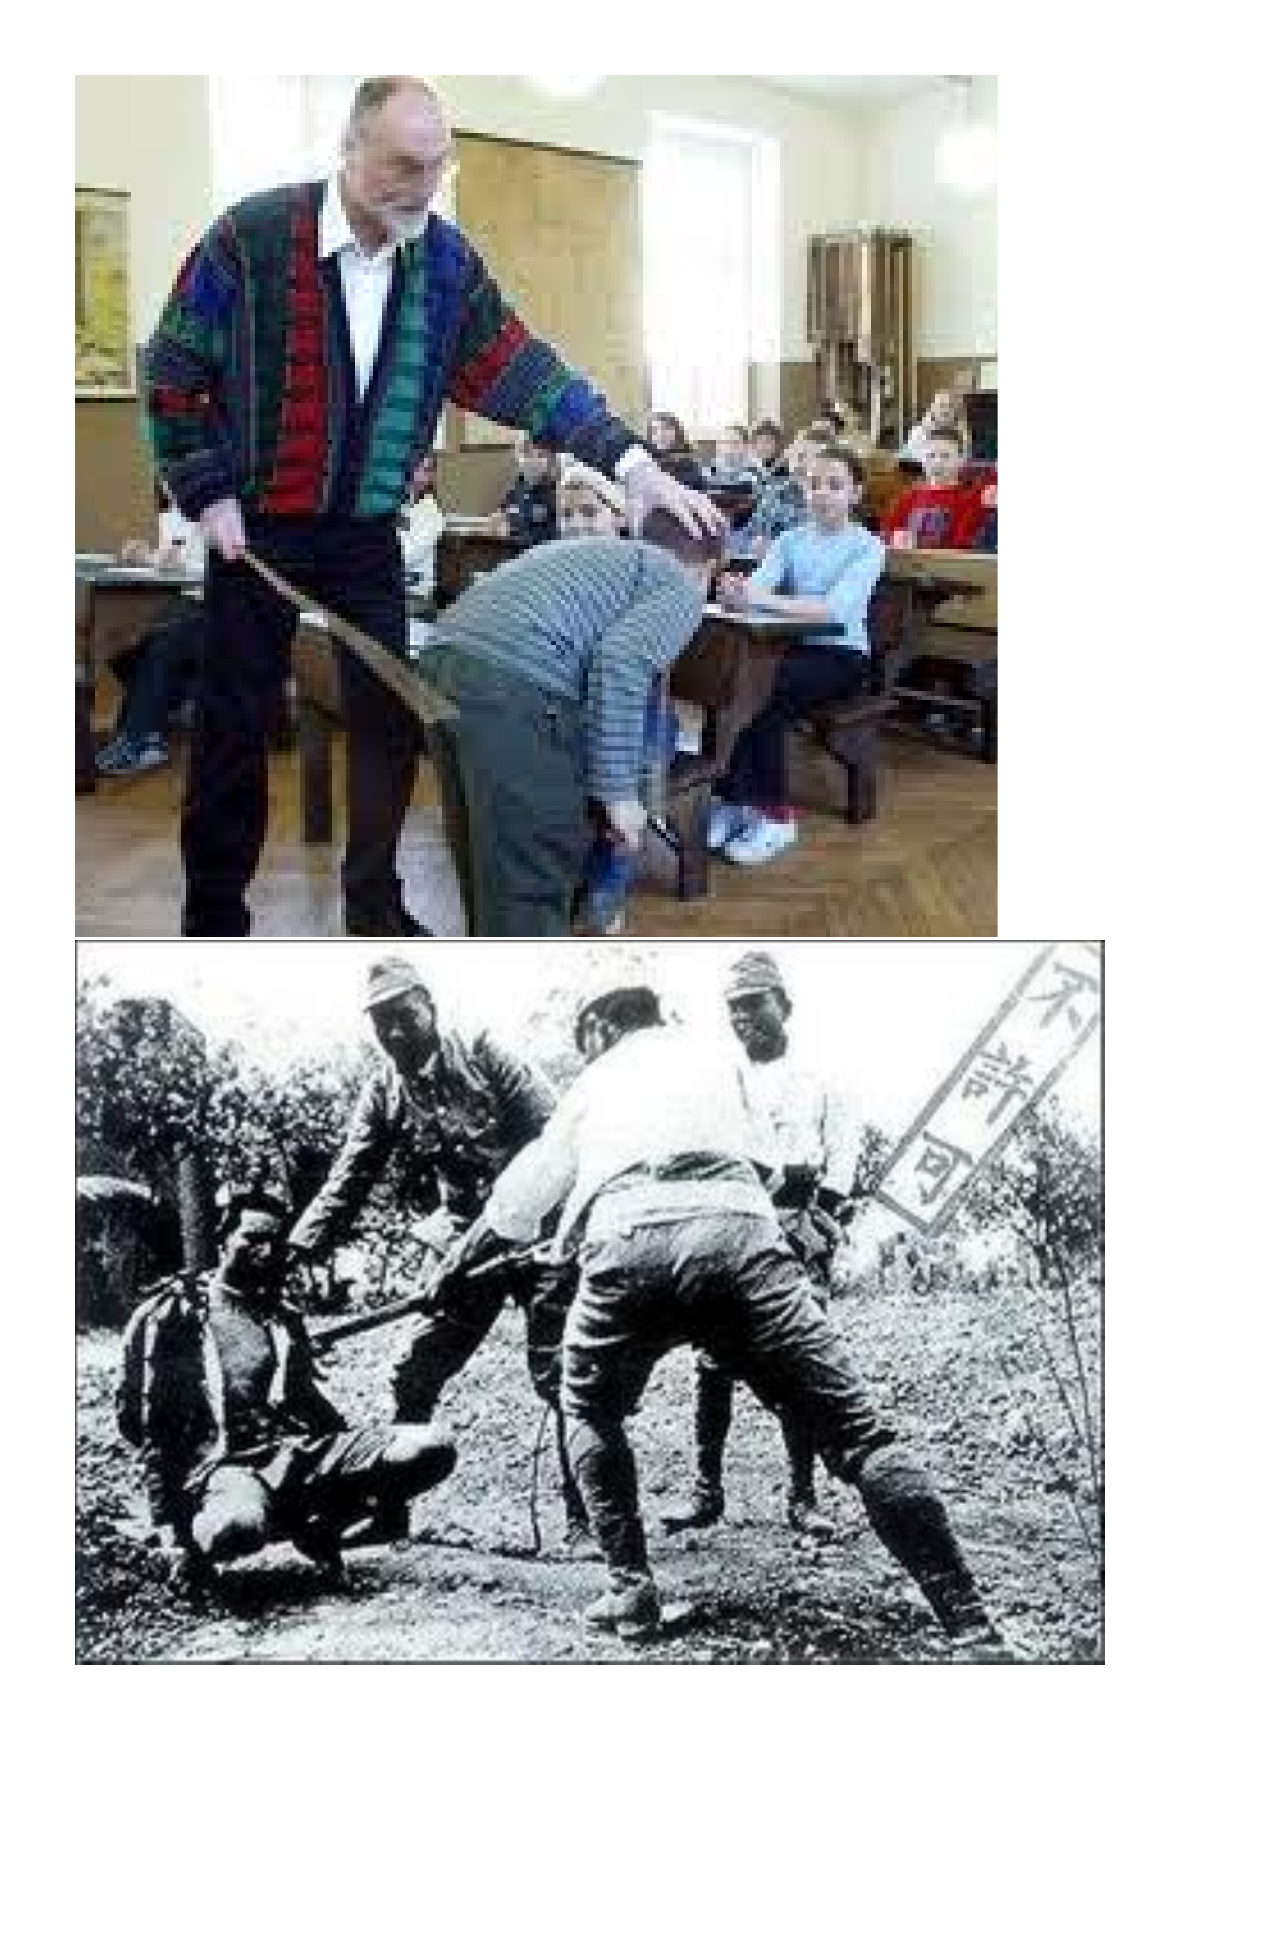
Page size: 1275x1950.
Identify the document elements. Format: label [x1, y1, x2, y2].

picture [75, 75, 998, 937]
picture [75, 940, 1105, 1665]
